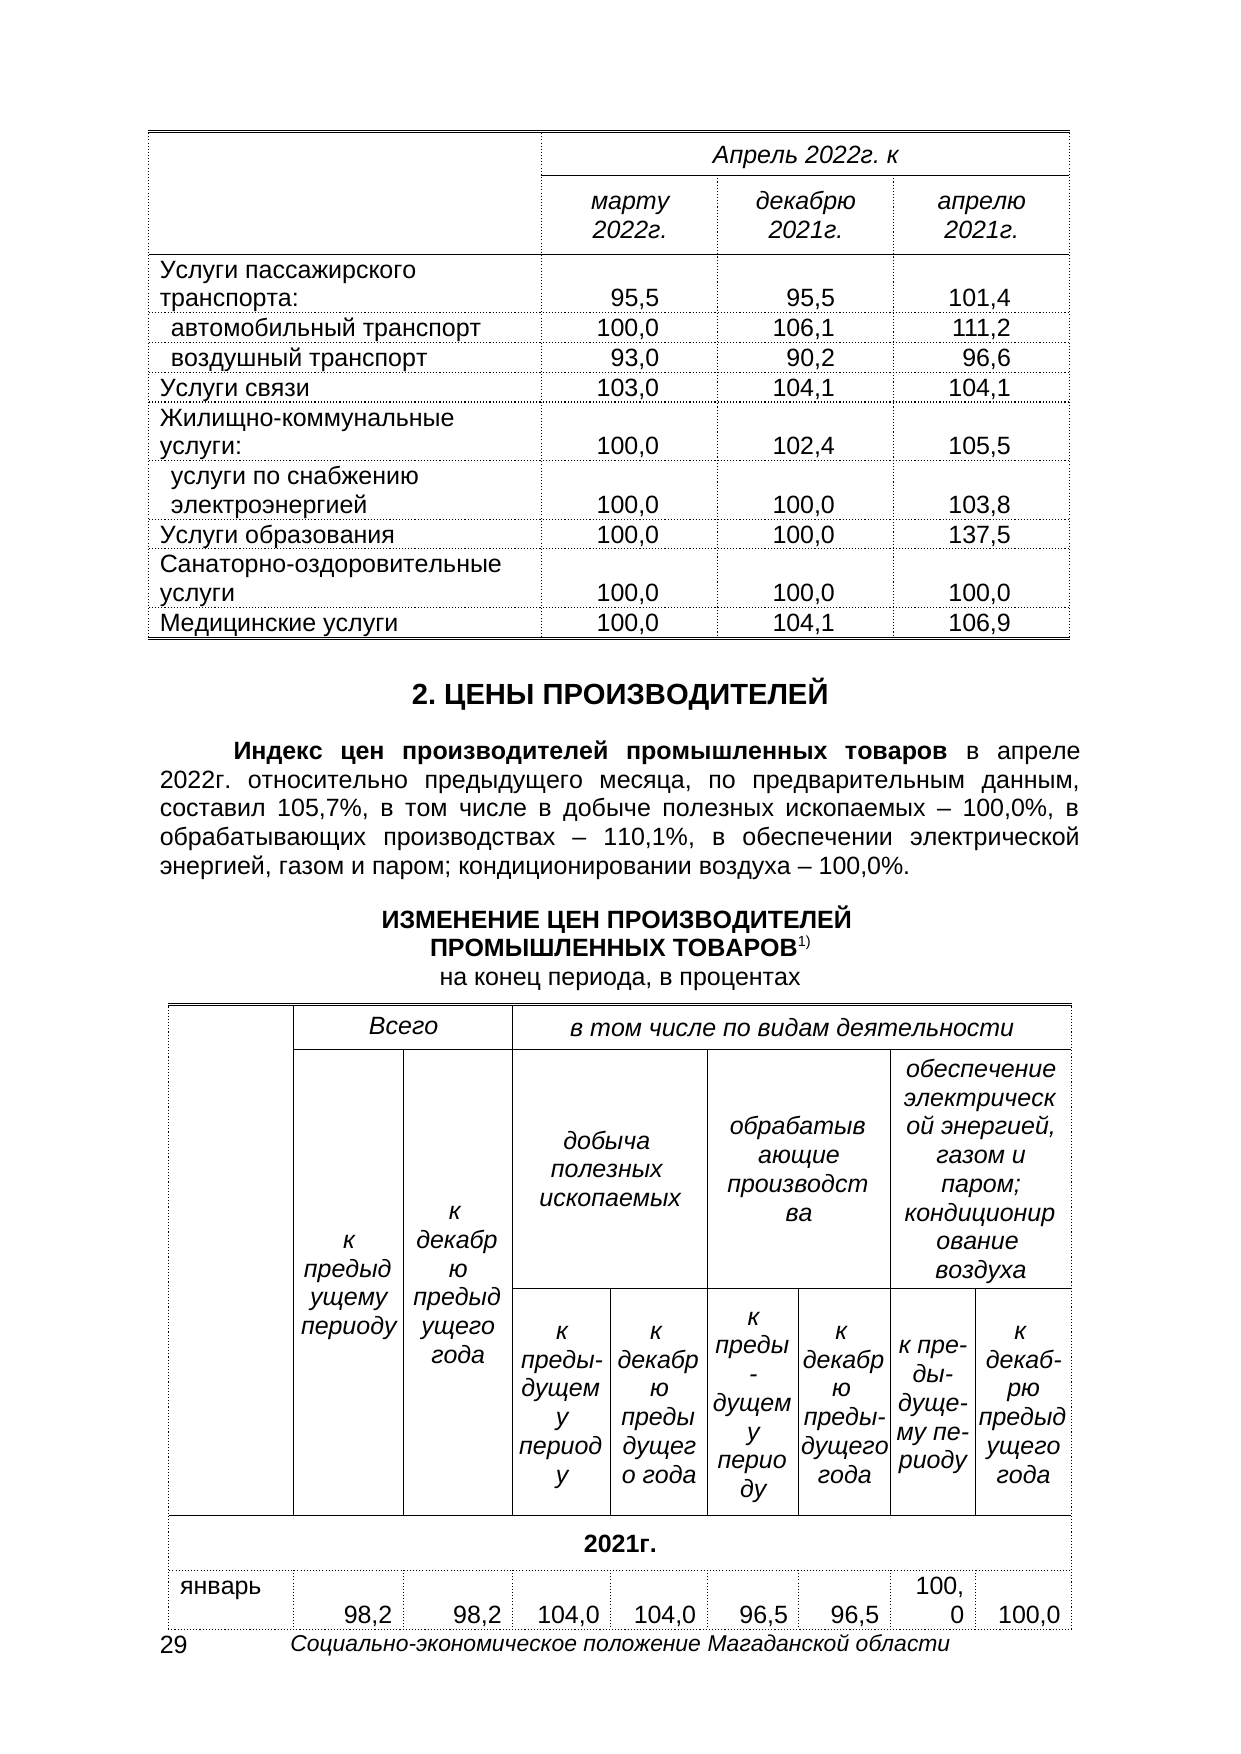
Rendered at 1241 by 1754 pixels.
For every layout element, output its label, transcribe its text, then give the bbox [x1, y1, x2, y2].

table_cell 96,5 [799, 1570, 890, 1628]
table_cell 100,0 [542, 548, 718, 607]
table_cell 104,0 [611, 1570, 707, 1628]
table_header [148, 133, 542, 253]
table_cell декабрю 2021г. [718, 176, 894, 253]
table_cell к декабрю преды-дущего года [799, 1289, 890, 1515]
subtitle 2. ЦЕНЫ ПРОИЗВОДИТЕЛЕЙ [159, 677, 1081, 711]
table_cell 96,5 [707, 1570, 799, 1628]
table_cell 98,2 [294, 1570, 403, 1628]
table_cell Жилищно-коммунальные услуги: [148, 401, 542, 460]
table_cell 100,0 [542, 607, 718, 637]
table_cell 90,2 [718, 342, 894, 372]
table_cell услуги по снабжению электроэнергией [148, 460, 542, 518]
table_cell Услуги связи [148, 372, 542, 401]
table_cell автомобильный транспорт [148, 312, 542, 342]
table_cell 105,5 [894, 401, 1069, 460]
table_cell к пре-ды-дуще-му пе-риоду [891, 1289, 975, 1515]
table_cell к декаб-рю предыдущего года [976, 1289, 1072, 1515]
table_cell 96,6 [894, 342, 1069, 372]
table_header в том числе по видам деятельности [513, 1006, 1072, 1049]
table_header Апрель 2022г. к [542, 133, 1069, 175]
table_cell 137,5 [894, 519, 1069, 548]
table_cell 104,0 [513, 1570, 611, 1628]
text ИЗМЕНЕНИЕ ЦЕН ПРОИЗВОДИТЕЛЕЙ ПРОМЫШЛЕННЫХ ТОВАРОВ1) на конец периода, в процентах [159, 904, 1081, 991]
table_cell 100,0 [542, 312, 718, 342]
table_cell 100,0 [718, 460, 894, 518]
table_cell 98,2 [403, 1570, 513, 1628]
table_cell 102,4 [718, 401, 894, 460]
table_cell Медицинские услуги [148, 607, 542, 637]
table_cell 104,1 [718, 372, 894, 401]
table_cell добыча полезных ископаемых [513, 1050, 707, 1288]
table_cell апрелю 2021г. [894, 176, 1069, 253]
table_cell 2021г. [169, 1516, 1072, 1570]
table_cell 106,1 [718, 312, 894, 342]
table_cell 100,0 [894, 548, 1069, 607]
table_cell обрабатывающие производства [708, 1050, 890, 1288]
table_cell 106,9 [894, 607, 1069, 637]
table_cell воздушный транспорт [148, 342, 542, 372]
table_cell Санаторно-оздоровительные услуги [148, 548, 542, 607]
table_cell к преды-дущему периоду [513, 1289, 610, 1515]
table_cell 103,0 [542, 372, 718, 401]
table_cell к декабрю предыдущего года [404, 1050, 512, 1515]
table_cell 100,0 [718, 548, 894, 607]
table_cell 100,0 [542, 519, 718, 548]
table_cell обеспечение электрической энергией, газом и паром; кондиционирование воздуха [891, 1049, 1072, 1288]
table_cell 103,8 [894, 460, 1069, 518]
table_cell 100,0 [542, 401, 718, 460]
table_cell Услуги образования [148, 519, 542, 548]
table_cell январь [169, 1570, 294, 1628]
table_cell 104,1 [894, 372, 1069, 401]
table_header Всего [294, 1006, 512, 1049]
table_cell 93,0 [542, 342, 718, 372]
table_cell марту 2022г. [542, 176, 718, 253]
table_cell 101,4 [894, 255, 1069, 312]
table_header [169, 1006, 293, 1515]
table_cell 95,5 [542, 255, 718, 312]
text Индекс цен производителей промышленных товаров в апреле 2022г. относительно предыдущего месяца, по предварительным данным, составил 105,7%, в том числе в добыче полезных ископаемых – 100,0%, в обрабатывающих производствах – 110,1%, в обеспечении электрической энергией, газом и паром; кондиционировании воздуха – 100,0%. [159, 736, 1081, 879]
table_cell 100,0 [542, 460, 718, 518]
table_cell 104,1 [718, 607, 894, 637]
table_cell к предыдущему периоду [294, 1050, 403, 1515]
table_cell 100,0 [890, 1570, 975, 1628]
table_cell к преды-дущему периоду [708, 1289, 798, 1515]
table_cell к декабрю предыдущего года [611, 1289, 707, 1515]
table_cell Услуги пассажирского транспорта: [148, 255, 542, 312]
table_cell 100,0 [718, 519, 894, 548]
table_cell 100,0 [975, 1570, 1072, 1628]
table_cell 111,2 [894, 312, 1069, 342]
table_cell 95,5 [718, 255, 894, 312]
